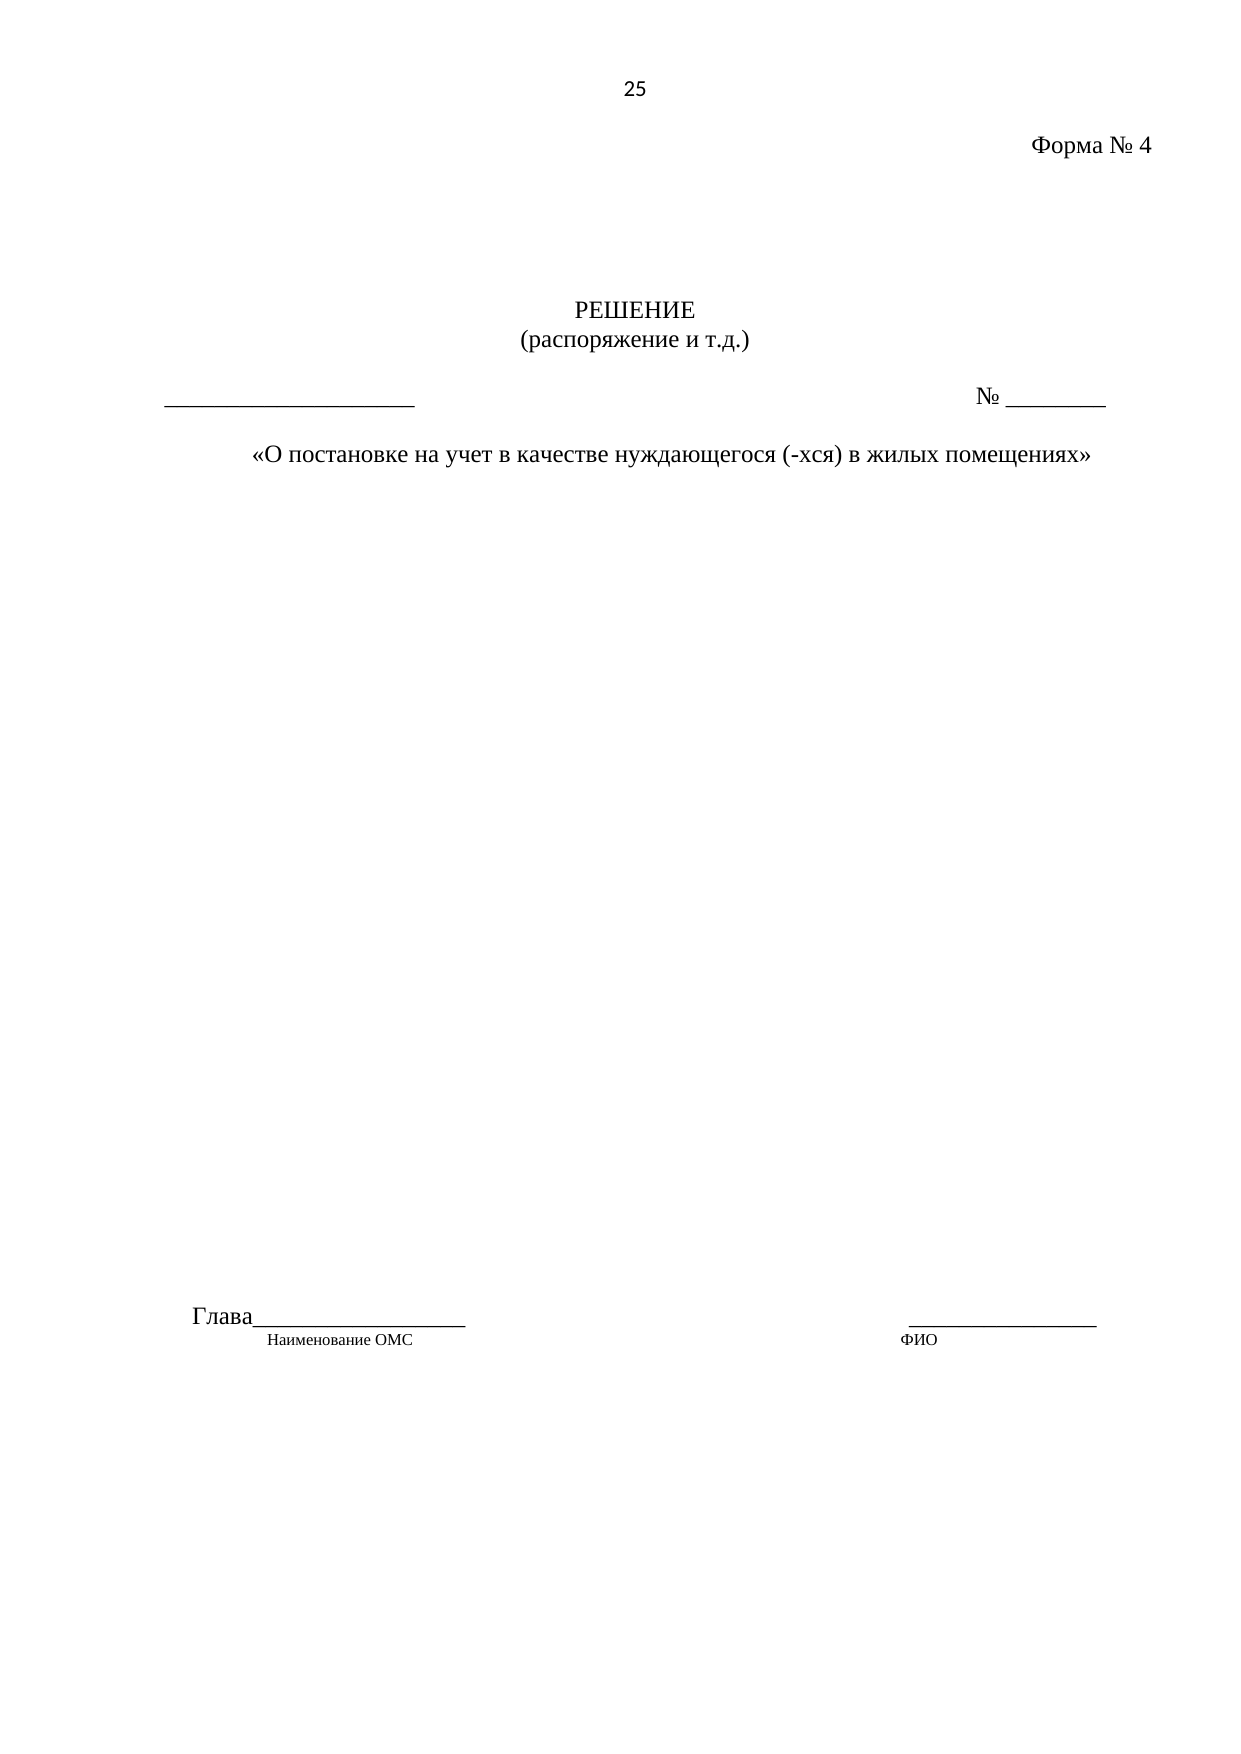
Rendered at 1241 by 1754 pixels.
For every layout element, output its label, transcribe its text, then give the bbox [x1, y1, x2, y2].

text ____________________ № ________ [118, 381, 1152, 410]
text Глава_________________ _______________ [118, 1301, 1152, 1330]
text Наименование ОМС ФИО [118, 1330, 1152, 1349]
text РЕШЕНИЕ [118, 295, 1152, 324]
text Форма № 4 [118, 130, 1152, 158]
text «О постановке на учет в качестве нуждающегося (-хся) в жилых помещениях» [118, 439, 1152, 467]
text (распоряжение и т.д.) [118, 324, 1152, 352]
